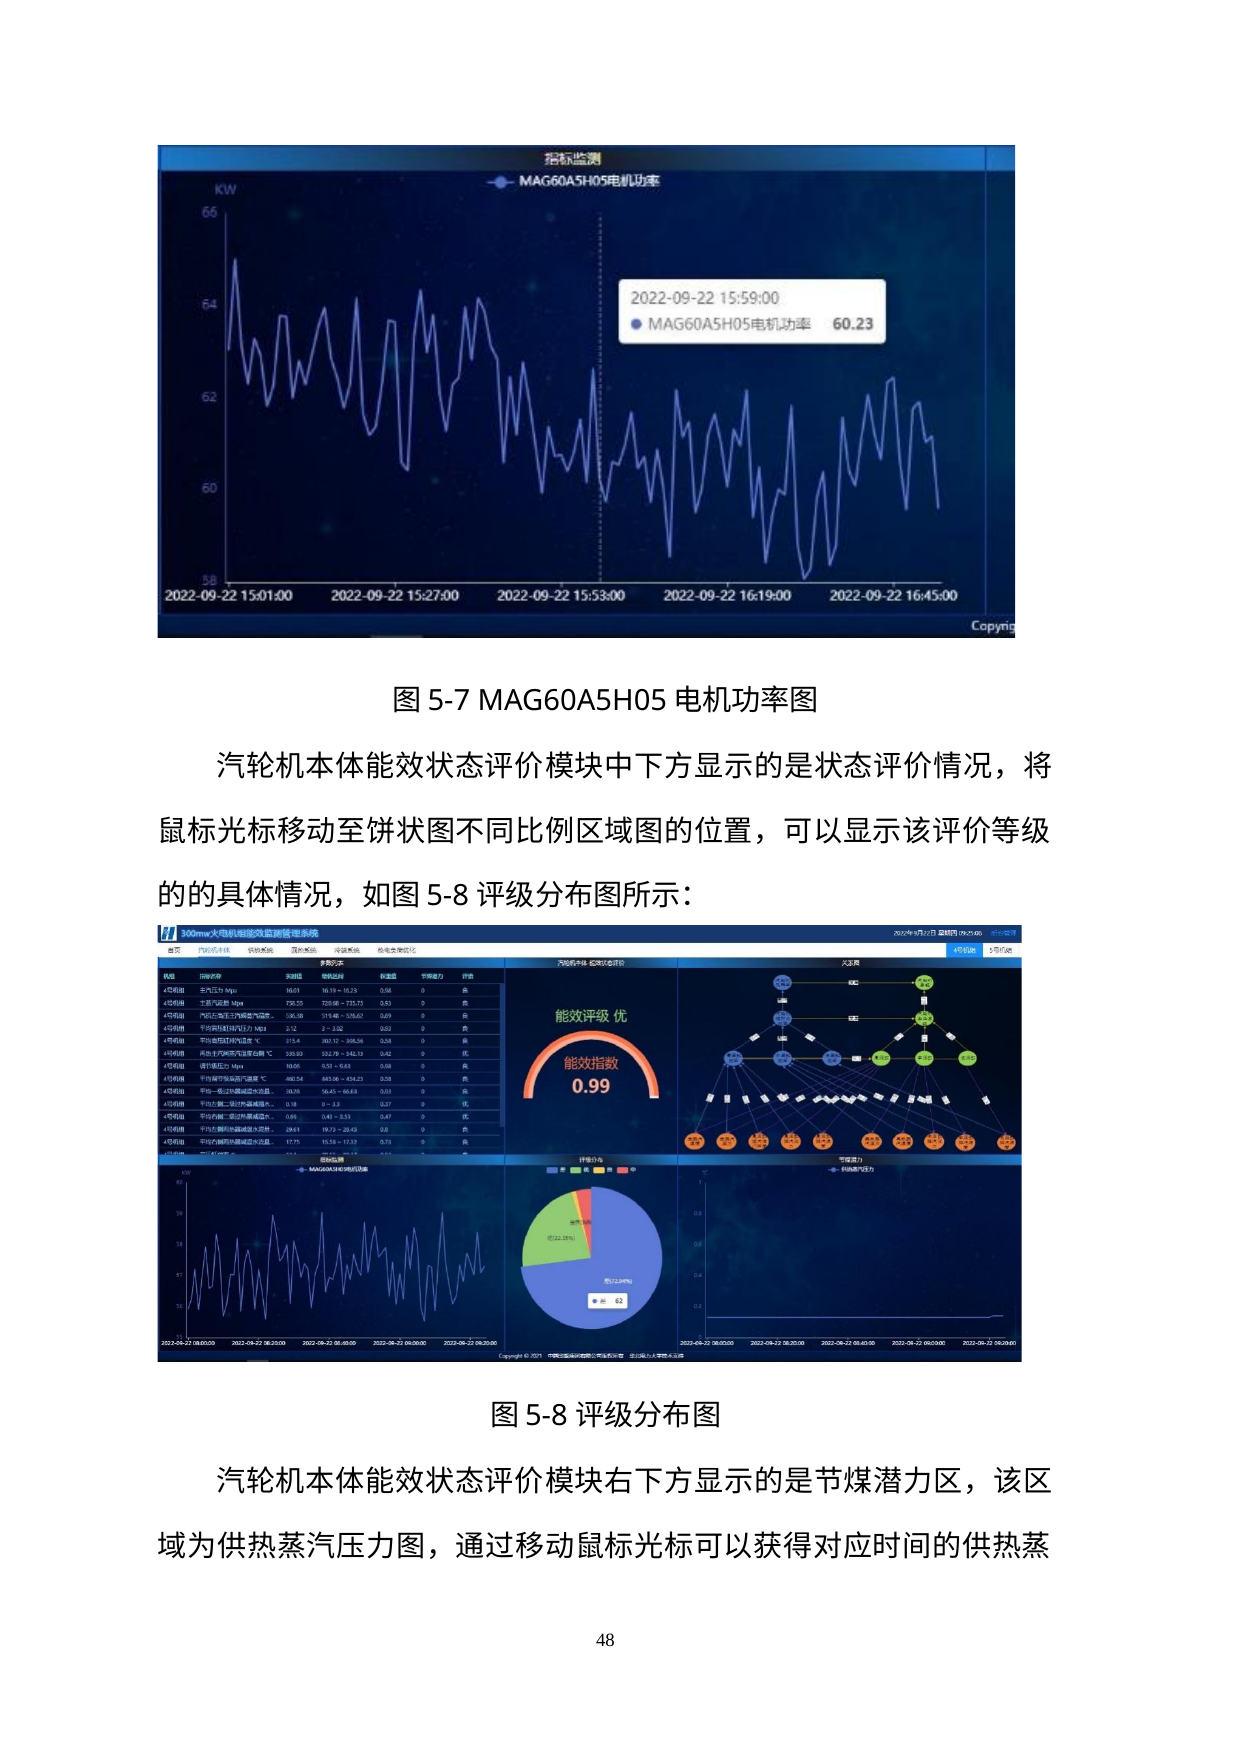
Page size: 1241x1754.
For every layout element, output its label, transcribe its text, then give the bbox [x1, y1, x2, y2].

text 图5-8 评级分布图 [158, 1381, 1053, 1446]
text 图5-7 MAG60A5H05电机功率图 [158, 666, 1053, 731]
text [158, 1446, 1053, 1576]
picture [157, 925, 1022, 1362]
text 汽轮机本体能效状态评价模块中下方显示的是状态评价情况，将鼠标光标移动至饼状图不同比例区域图的位置，可以显示该评价等级的的具体情况，如图5-8 评级分布图所示： [158, 731, 1053, 926]
picture [157, 145, 1016, 638]
